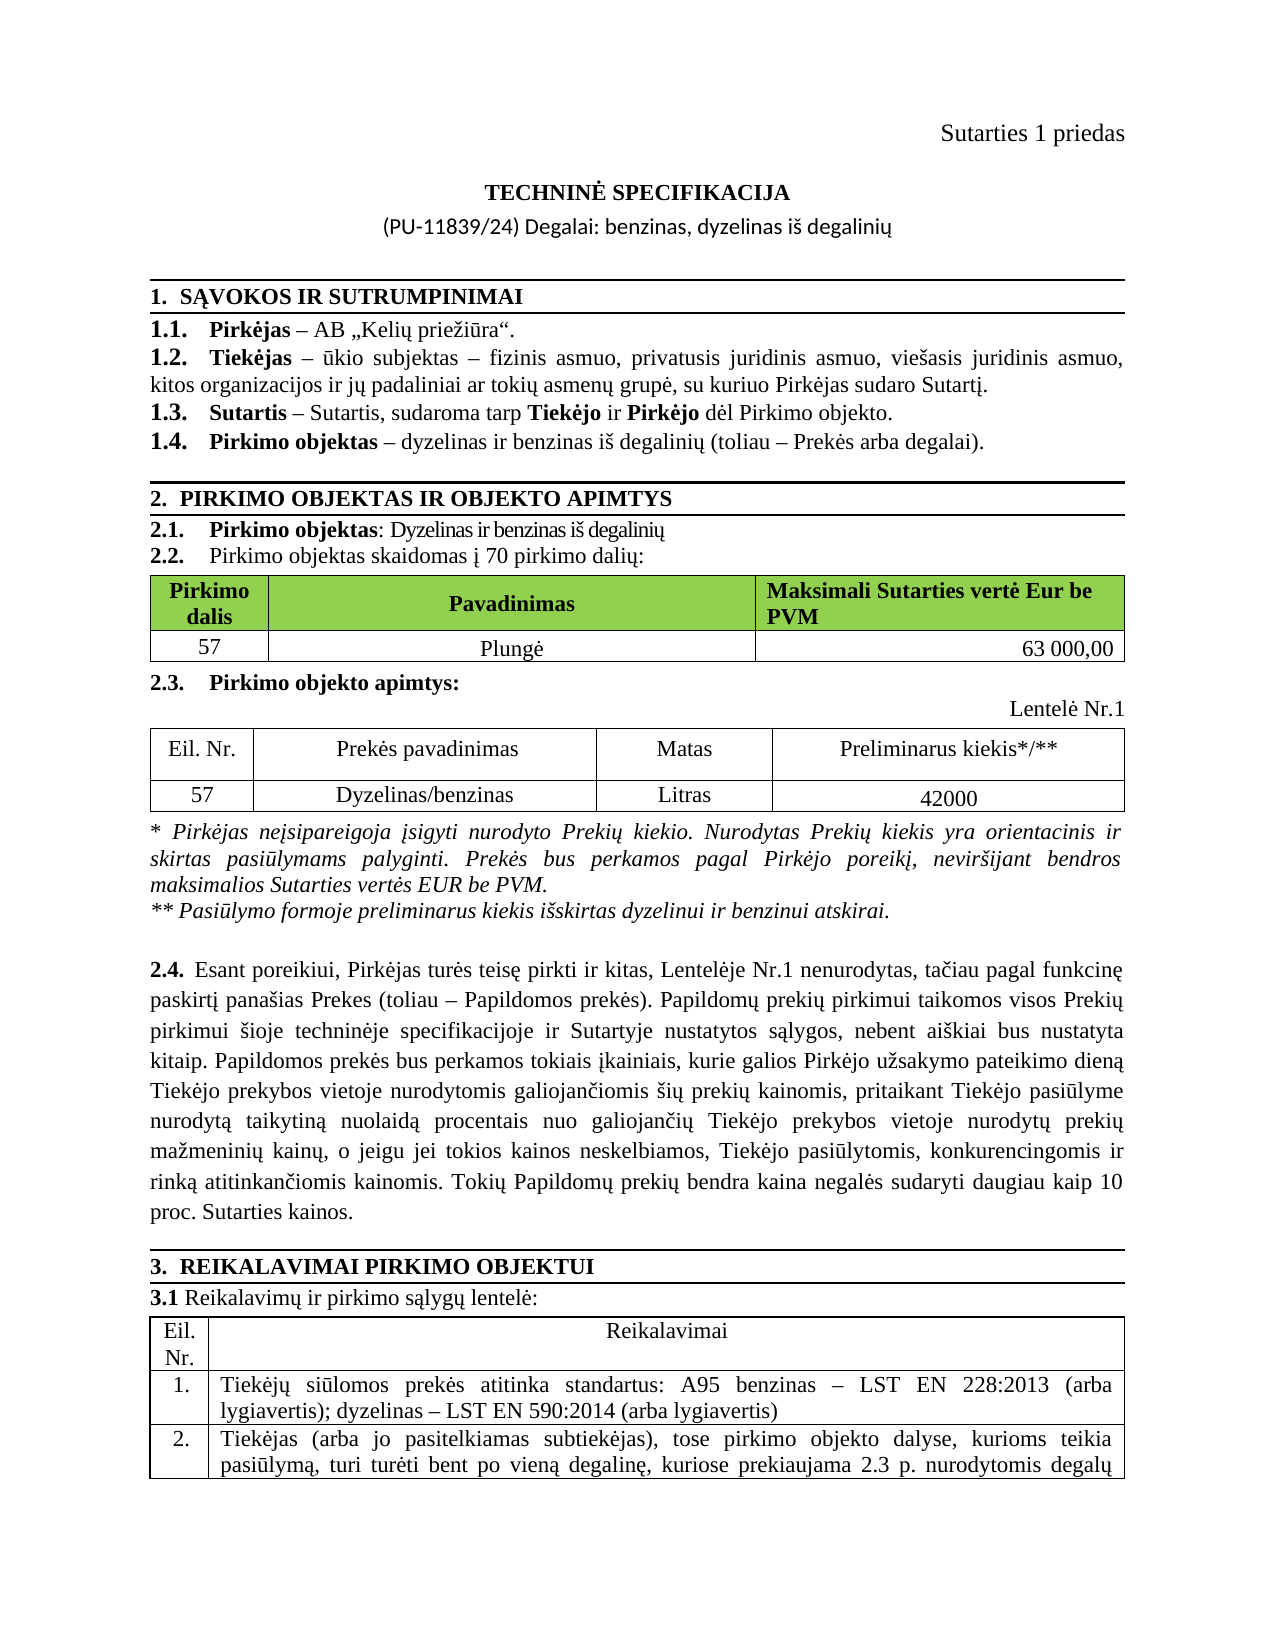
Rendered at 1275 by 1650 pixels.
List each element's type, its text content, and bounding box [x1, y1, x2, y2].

table_cell 57 [151, 781, 253, 811]
table_cell 42000 [773, 781, 1124, 811]
table_header Matas [597, 729, 772, 780]
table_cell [209, 1425, 1124, 1478]
table_cell Tiekėjų siūlomos prekės atitinka standartus: A95 benzinas – LST EN 228:2013 (arba lygiavertis); dyzelinas – LST EN 590:2014 (arba lygiavertis) [209, 1371, 1124, 1424]
table_cell 63 000,00 [756, 631, 1124, 661]
text TECHNINĖ SPECIFIKACIJA [150, 179, 1125, 206]
text 3.1 Reikalavimų ir pirkimo sąlygų lentelė: [150, 1284, 1125, 1310]
table_header Eil. Nr. [151, 729, 253, 780]
list PIRKIMO OBJEKTAS IR OBJEKTO APIMTYS [150, 484, 1125, 514]
list Pirkimo objekto apimtys: [150, 668, 1125, 695]
table_header Prekės pavadinimas [254, 729, 596, 780]
table_cell Plungė [269, 631, 755, 661]
table_header Maksimali Sutarties vertė Eur be PVM [756, 576, 1124, 630]
list SĄVOKOS IR SUTRUMPINIMAI [150, 281, 1125, 312]
list Tiekėjas – ūkio subjektas – fizinis asmuo, privatusis juridinis asmuo, viešasis juridinis asmuo, kitos organizacijos ir jų padaliniai ar tokių asmenų grupė, su kuriuo Pirkėjas sudaro Sutartį. [150, 342, 1125, 397]
table_header Pirkimo dalis [151, 576, 268, 630]
table_header Eil. Nr. [151, 1318, 208, 1370]
list Esant poreikiui, Pirkėjas turės teisę pirkti ir kitas, Lentelėje Nr.1 nenurodytas, tačiau pagal funkcinę paskirtį panašias Prekes (toliau – Papildomos prekės). Papildomų prekių pirkimui taikomos visos Prekių pirkimui šioje techninėje specifikacijoje ir Sutartyje nustatytos sąlygos, nebent aiškiai bus nustatyta kitaip. Papildomos prekės bus perkamos tokiais įkainiais, kurie galios Pirkėjo užsakymo pateikimo dieną Tiekėjo prekybos vietoje nurodytomis galiojančiomis šių prekių kainomis, pritaikant Tiekėjo pasiūlyme nurodytą taikytiną nuolaidą procentais nuo galiojančių Tiekėjo prekybos vietoje nurodytų prekių mažmeninių kainų, o jeigu jei tokios kainos neskelbiamos, Tiekėjo pasiūlytomis, konkurencingomis ir rinką atitinkančiomis kainomis. Tokių Papildomų prekių bendra kaina negalės sudaryti daugiau kaip 10 proc. Sutarties kainos. [150, 956, 1125, 1224]
table_header Reikalavimai [209, 1318, 1124, 1370]
table_cell 1. [151, 1371, 208, 1424]
table_cell Litras [597, 781, 772, 811]
list Pirkėjas – AB „Kelių priežiūra“. [150, 314, 1125, 342]
list Pirkimo objektas [150, 542, 1125, 569]
text ** Pasiūlymo formoje preliminarus kiekis išskirtas dyzelinui ir benzinui atskirai. [150, 897, 1125, 924]
list REIKALAVIMAI PIRKIMO OBJEKTUI [150, 1251, 1125, 1282]
list Pirkimo objektas – [150, 426, 1125, 455]
table_header Pavadinimas [269, 576, 755, 630]
text Lentelė Nr.1 [150, 695, 1125, 721]
table_cell 2. [151, 1425, 208, 1478]
table_cell 57 [151, 631, 268, 661]
table_cell Dyzelinas/benzinas [254, 781, 596, 811]
table_header /** [773, 729, 1124, 780]
list Pirkimo objektas: [150, 516, 1125, 542]
text Sutarties 1 priedas [150, 118, 1125, 147]
list Sutartis – Sutartis, sudaroma tarp Tiekėjo ir Pirkėjo dėl Pirkimo objekto. [150, 397, 1125, 426]
text * Pirkėjas neįsipareigoja įsigyti nurodyto Prekių kiekio. Nurodytas Prekių kiekis yra orientacinis ir skirtas pasiūlymams palyginti. Prekės bus perkamos pagal Pirkėjo poreikį, neviršijant bendros maksimalios Sutarties vertės EUR be PVM. [150, 818, 1125, 897]
